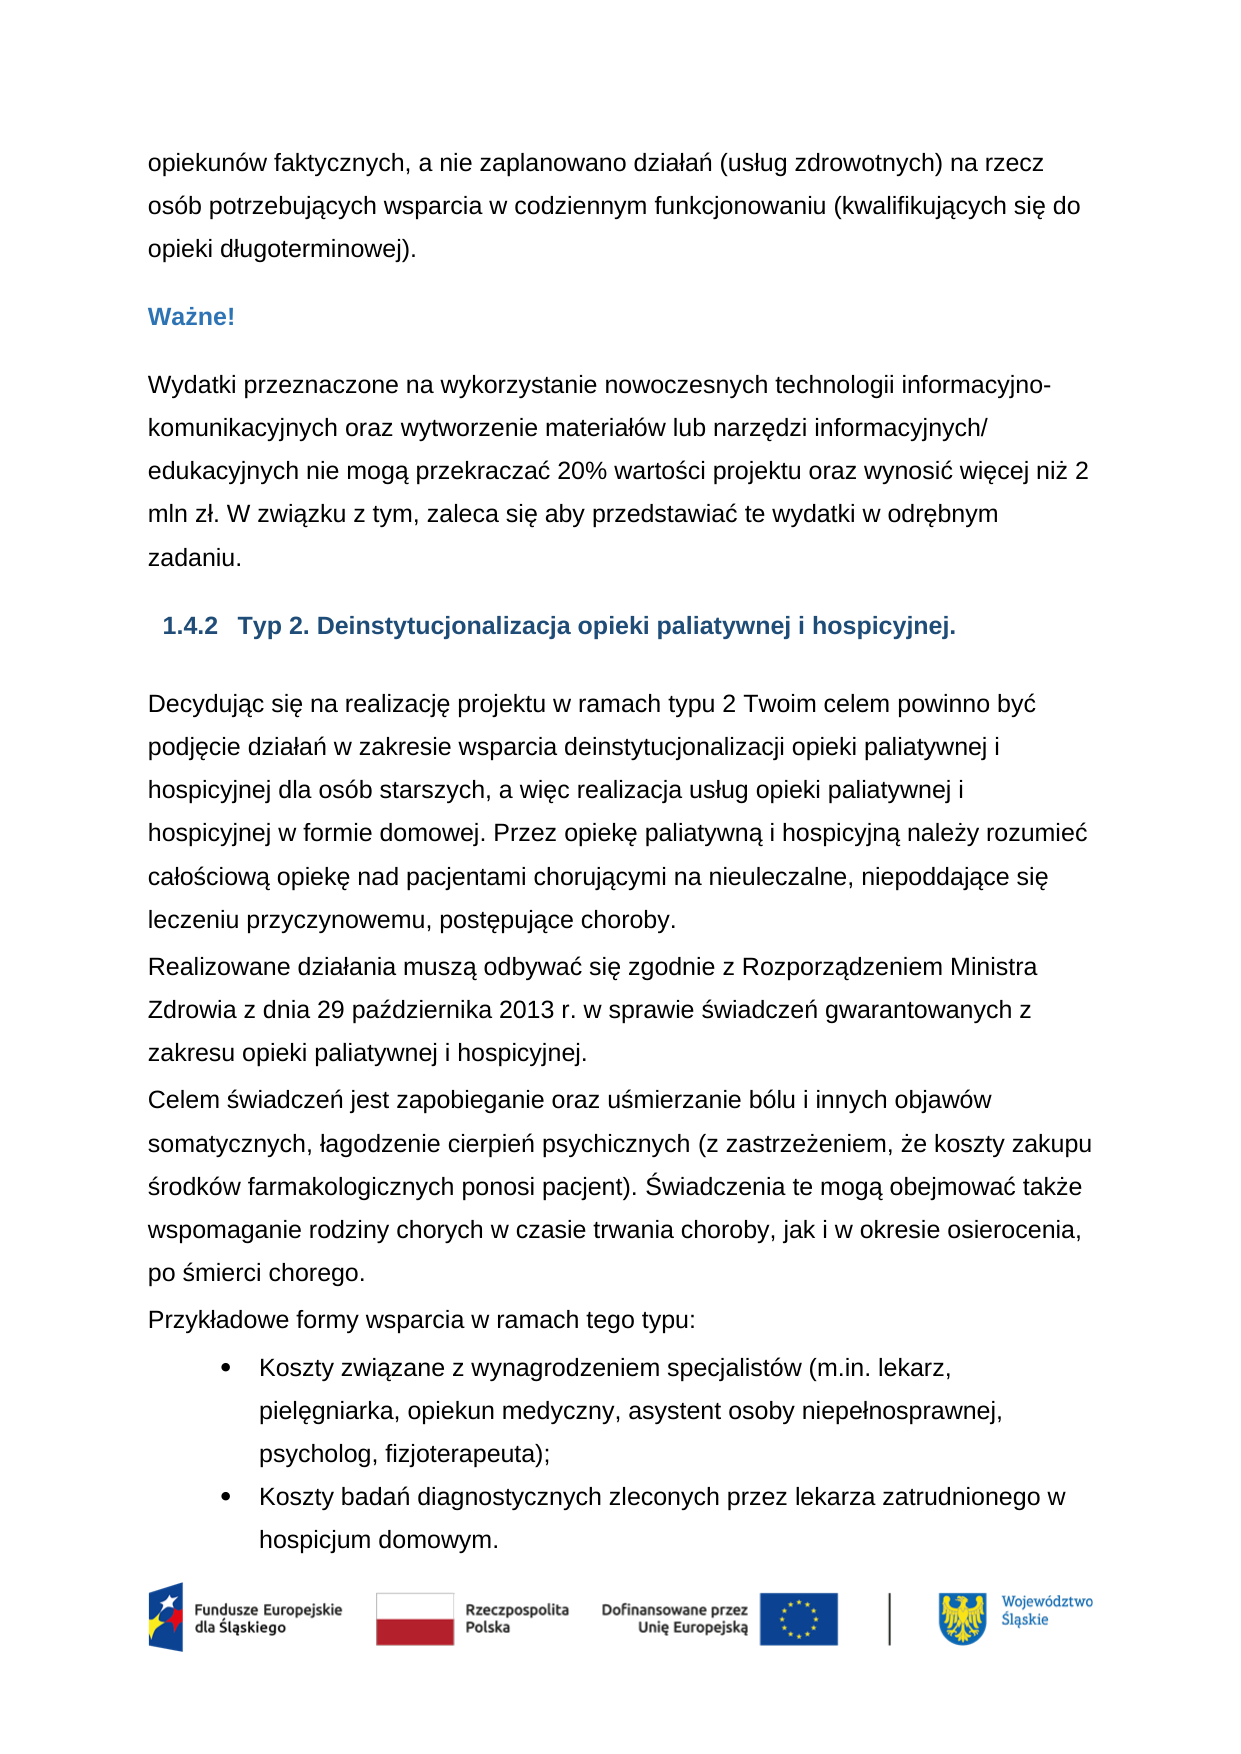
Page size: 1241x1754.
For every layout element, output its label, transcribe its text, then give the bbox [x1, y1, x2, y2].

subtitle Typ 2. Deinstytucjonalizacja opieki paliatywnej i hospicyjnej. [162, 611, 1093, 639]
text Ważne! [148, 302, 1093, 331]
list Koszty związane z wynagrodzeniem specjalistów (m.in. lekarz, pielęgniarka, opiekun medyczny, asystent osoby niepełnosprawnej, psycholog, fizjoterapeuta); [221, 1353, 1093, 1468]
text Decydując się na realizację projektu w ramach typu 2 Twoim celem powinno być podjęcie działań w zakresie wsparcia deinstytucjonalizacji opieki paliatywnej i hospicyjnej dla osób starszych, a więc realizacja usług opieki paliatywnej i hospicyjnej w formie domowej. Przez opiekę paliatywną i hospicyjną należy rozumieć całościową opiekę nad pacjentami chorującymi na nieuleczalne, niepoddające się leczeniu przyczynowemu, postępujące choroby. [148, 689, 1093, 933]
text Realizowane działania muszą odbywać się zgodnie z Rozporządzeniem Ministra Zdrowia z dnia 29 października 2013 r. w sprawie świadczeń gwarantowanych z zakresu opieki paliatywnej i hospicyjnej. [148, 952, 1093, 1067]
text Przykładowe formy wsparcia w ramach tego typu: [148, 1305, 1093, 1334]
text Celem świadczeń jest zapobieganie oraz uśmierzanie bólu i innych objawów somatycznych, łagodzenie cierpień psychicznych (z zastrzeżeniem, że koszty zakupu środków farmakologicznych ponosi pacjent). Świadczenia te mogą obejmować także wspomaganie rodziny chorych w czasie trwania choroby, jak i w okresie osierocenia, po śmierci chorego. [148, 1086, 1093, 1287]
picture [148, 1582, 1093, 1652]
text Wydatki przeznaczone na wykorzystanie nowoczesnych technologii informacyjno-komunikacyjnych oraz wytworzenie materiałów lub narzędzi informacyjnych/ edukacyjnych nie mogą przekraczać 20% wartości projektu oraz wynosić więcej niż 2 mln zł. W związku z tym, zaleca się aby przedstawiać te wydatki w odrębnym zadaniu. [148, 370, 1093, 571]
list Koszty badań diagnostycznych zleconych przez lekarza zatrudnionego w hospicjum domowym. [221, 1482, 1093, 1554]
